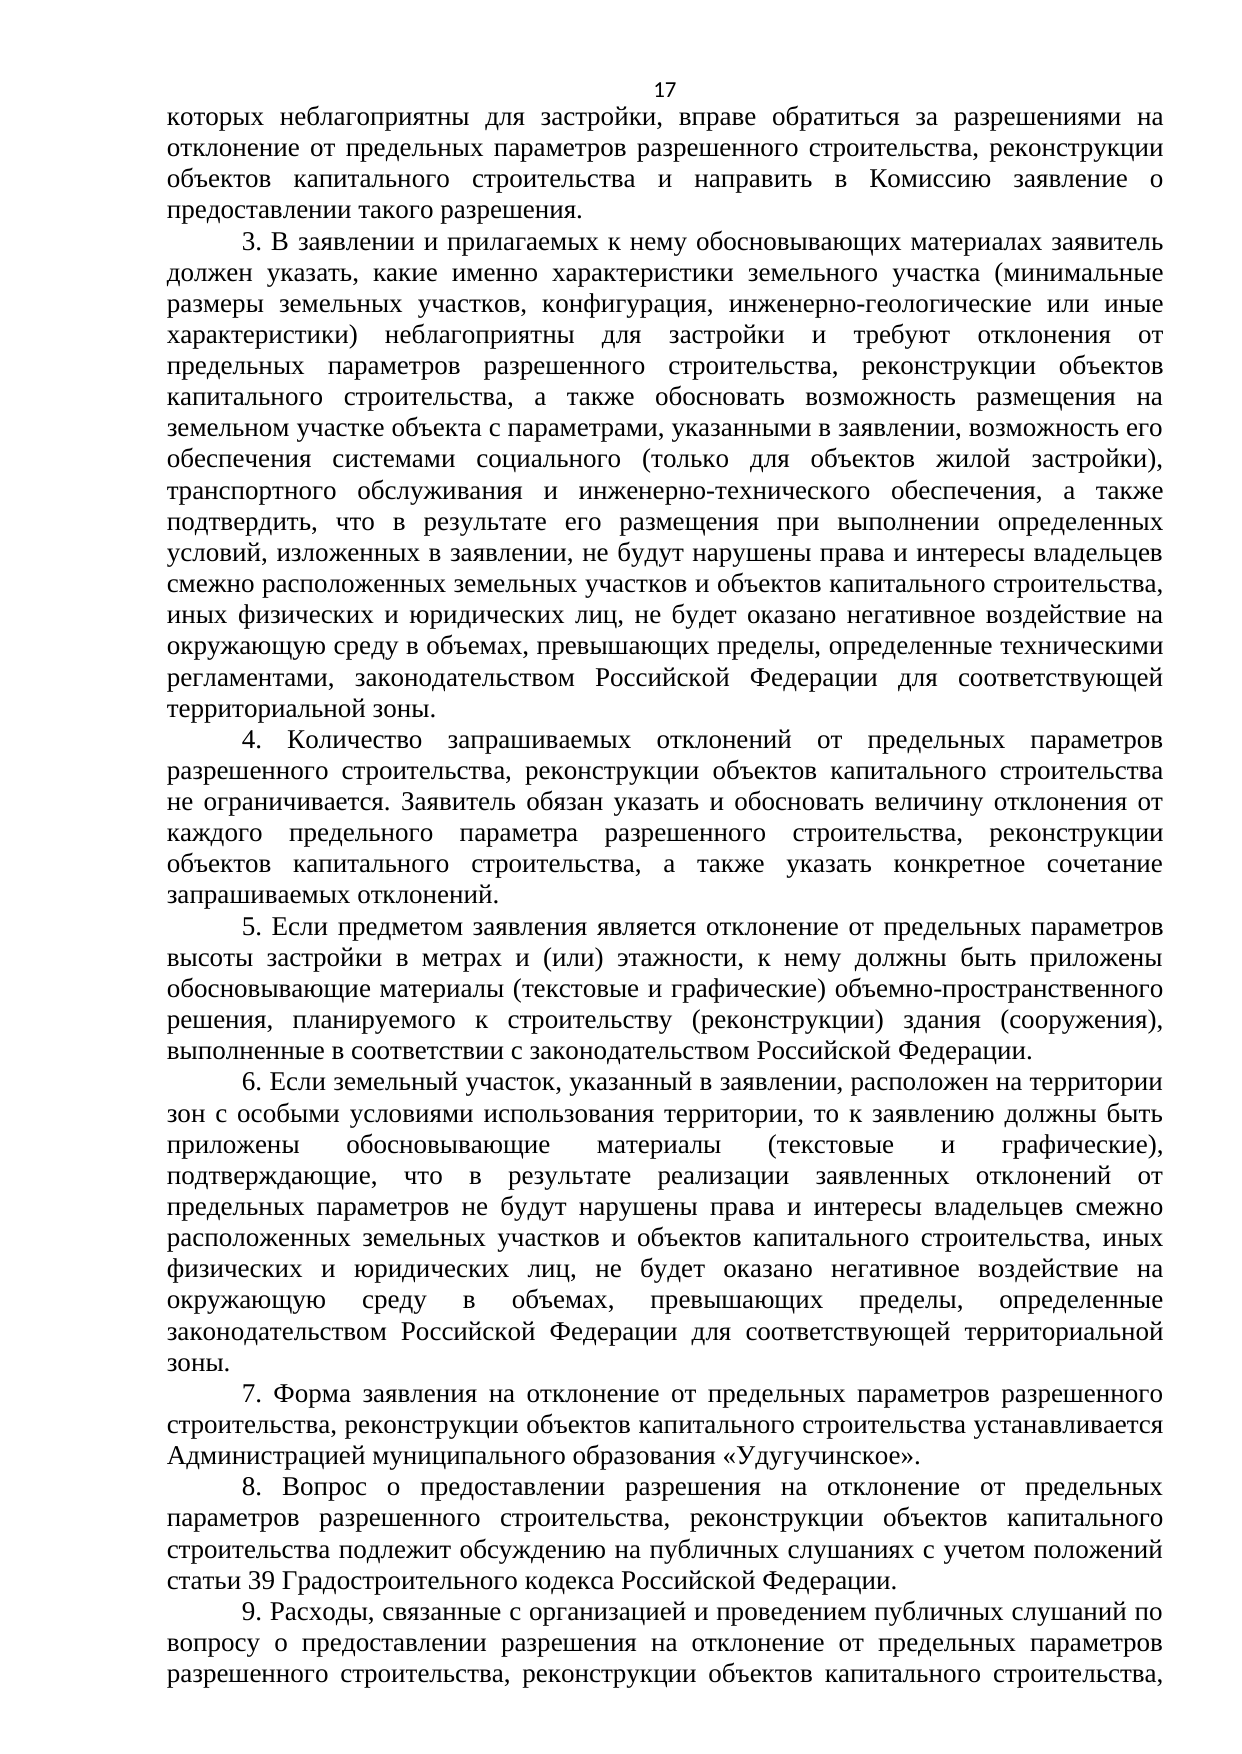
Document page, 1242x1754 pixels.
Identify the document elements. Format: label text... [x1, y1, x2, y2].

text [167, 1595, 1164, 1688]
text 5. Если предметом заявления является отклонение от предельных параметров высоты застройки в метрах и (или) этажности, к нему должны быть приложены обосновывающие материалы (текстовые и графические) объемно-пространственного решения, планируемого к строительству (реконструкции) здания (сооружения), выполненные в соответствии с законодательством Российской Федерации. [167, 910, 1164, 1066]
text 3. В заявлении и прилагаемых к нему обосновывающих материалах заявитель должен указать, какие именно характеристики земельного участка (минимальные размеры земельных участков, конфигурация, инженерно-геологические или иные характеристики) неблагоприятны для застройки и требуют отклонения от предельных параметров разрешенного строительства, реконструкции объектов капитального строительства, а также обосновать возможность размещения на земельном участке объекта с параметрами, указанными в заявлении, возможность его обеспечения системами социального (только для объектов жилой застройки), транспортного обслуживания и инженерно-технического обеспечения, а также подтвердить, что в результате его размещения при выполнении определенных условий, изложенных в заявлении, не будут нарушены права и интересы владельцев смежно расположенных земельных участков и объектов капитального строительства, иных физических и юридических лиц, не будет оказано негативное воздействие на окружающую среду в объемах, превышающих пределы, определенные техническими регламентами, законодательством Российской Федерации для соответствующей территориальной зоны. [167, 224, 1164, 723]
text 4. Количество запрашиваемых отклонений от предельных параметров разрешенного строительства, реконструкции объектов капитального строительства не ограничивается. Заявитель обязан указать и обосновать величину отклонения от каждого предельного параметра разрешенного строительства, реконструкции объектов капитального строительства, а также указать конкретное сочетание запрашиваемых отклонений. [167, 723, 1164, 910]
text 7. Форма заявления на отклонение от предельных параметров разрешенного строительства, реконструкции объектов капитального строительства устанавливается Администрацией муниципального образования «Удугучинское». [167, 1377, 1164, 1470]
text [167, 100, 1164, 224]
text 8. Вопрос о предоставлении разрешения на отклонение от предельных параметров разрешенного строительства, реконструкции объектов капитального строительства подлежит обсуждению на публичных слушаниях с учетом положений статьи 39 Градостроительного кодекса Российской Федерации. [167, 1470, 1164, 1595]
text 6. Если земельный участок, указанный в заявлении, расположен на территории зон с особыми условиями использования территории, то к заявлению должны быть приложены обосновывающие материалы (текстовые и графические), подтверждающие, что в результате реализации заявленных отклонений от предельных параметров не будут нарушены права и интересы владельцев смежно расположенных земельных участков и объектов капитального строительства, иных физических и юридических лиц, не будет оказано негативное воздействие на окружающую среду в объемах, превышающих пределы, определенные законодательством Российской Федерации для соответствующей территориальной зоны. [167, 1066, 1164, 1377]
